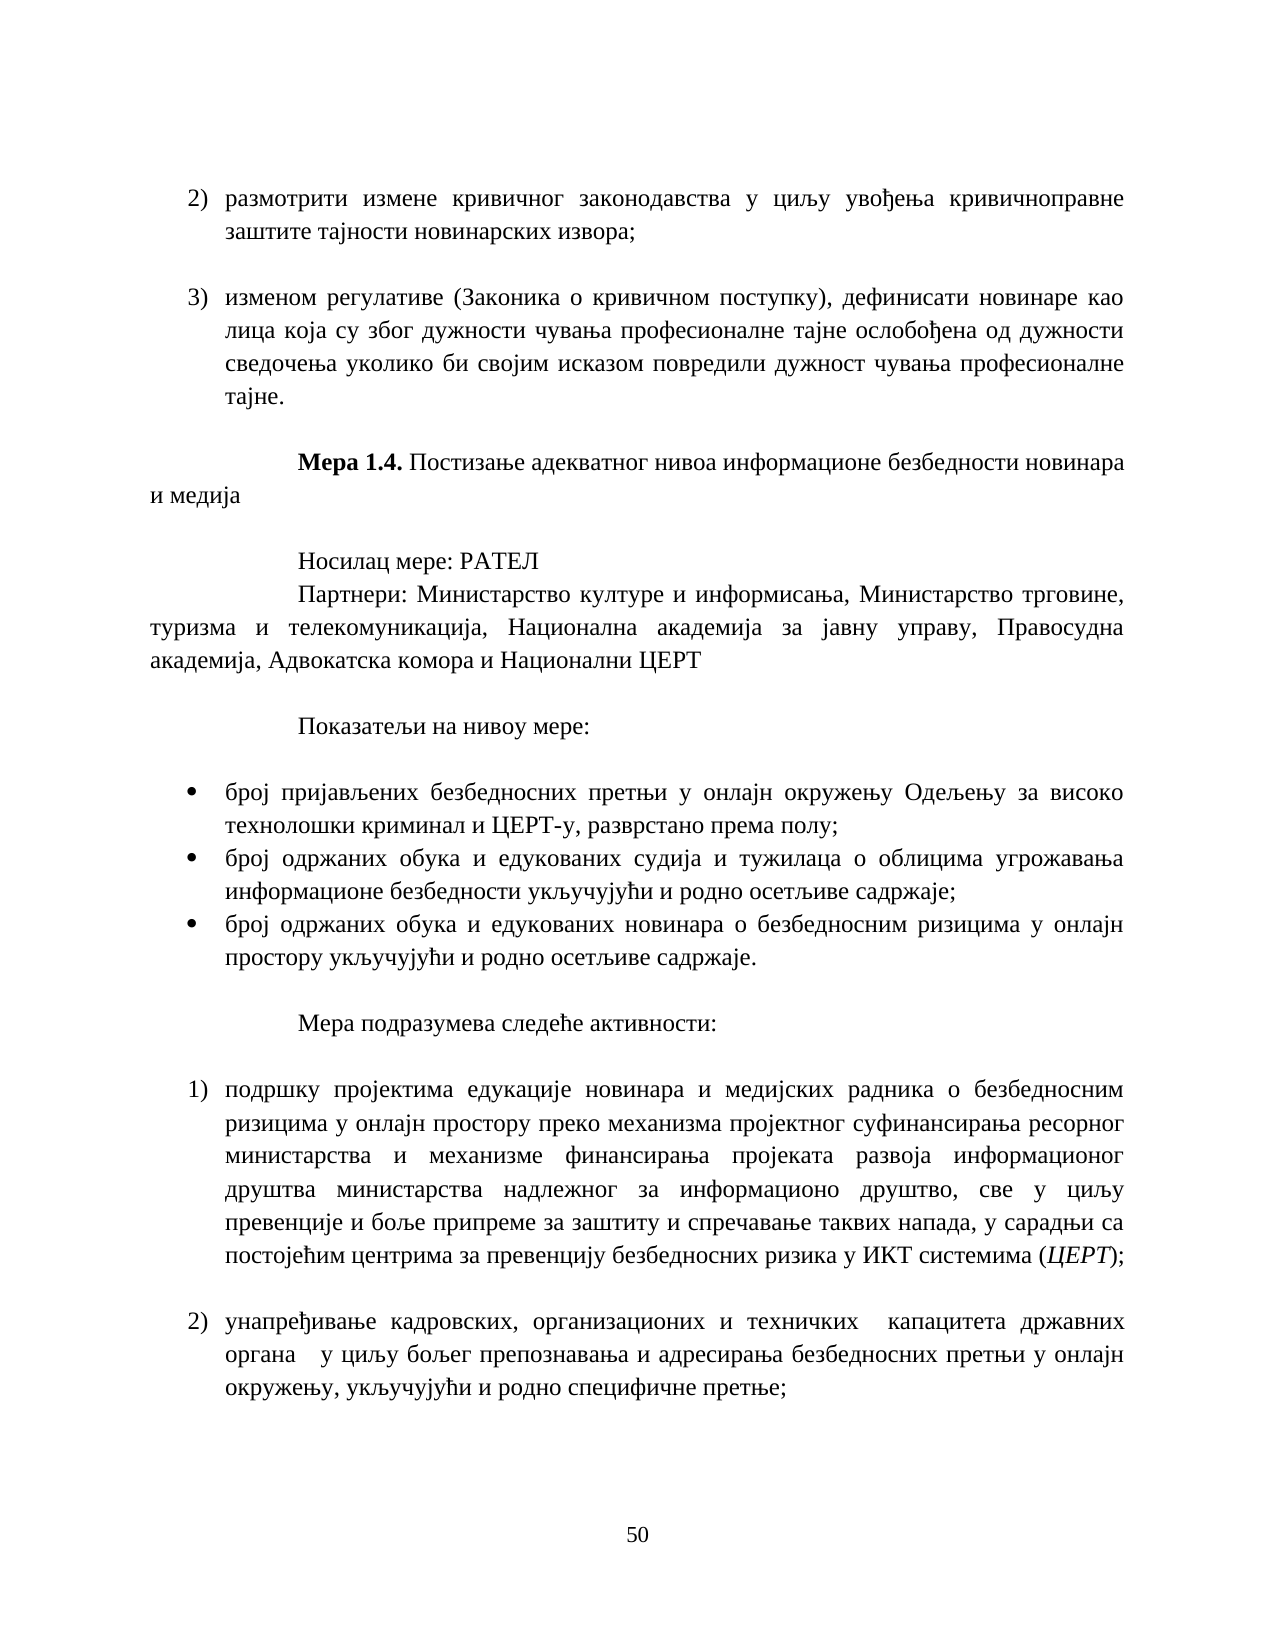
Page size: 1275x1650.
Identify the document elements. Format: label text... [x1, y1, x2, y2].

list број пријављених безбедносних претњи у онлајн окружењу Одељењу за високо технолошки криминал и ЦЕРТ-у, разврстано према полу; [187, 777, 1125, 839]
text Показатељи на нивоу мере: [150, 711, 1125, 740]
text Мера подразумева следеће активности: [150, 1008, 1125, 1037]
list подршку пројектима едукације новинара и медијских радника о безбедносним ризицима у онлајн простору преко механизма пројектног суфинансирања ресорног министарства и механизме финансирања пројеката развоја информационог друштва министарства надлежног за информационо друштво, све у циљу превенције и боље припреме за заштиту и спречавање таквих напада, у сарадњи са постојећим центрима за превенцију безбедносних ризика у ИКТ системима (ЦЕРТ); [187, 1074, 1125, 1268]
text Мера 1.4. Постизање адекватног нивоа информационе безбедности новинара и медија [150, 447, 1125, 509]
list број одржаних обука и едукованих новинара о безбедносним ризицима у онлајн простору укључујући и родно осетљиве садржаје. [187, 909, 1125, 971]
text Носилац мере: РАТЕЛ [150, 546, 1125, 575]
text Партнери: Министарство културе и информисања, Министарство трговине, туризма и телекомуникација, Национална академија за јавну управу, Правосудна академија, Адвокатска комора и Национални ЦЕРТ [150, 579, 1125, 674]
list размотрити измене кривичног законодавства у циљу увођења кривичноправне заштите тајности новинарских извора; [187, 183, 1125, 245]
list број одржаних обука и едукованих судија и тужилаца о облицима угрожавања информационе безбедности укључујући и родно осетљиве садржаје; [187, 843, 1125, 905]
list изменом регулативе (Законика о кривичном поступку), дефинисати новинаре као лица која су због дужности чувања професионалне тајне ослобођена од дужности сведочења уколико би својим исказом повредили дужност чувања професионалне тајне. [187, 282, 1125, 410]
list унапређивање кадровских, организационих и техничких капацитета државних органа у циљу бољег препознавања и адресирања безбедносних претњи у онлајн окружењу, укључујући и родно специфичне претње; [187, 1306, 1125, 1401]
